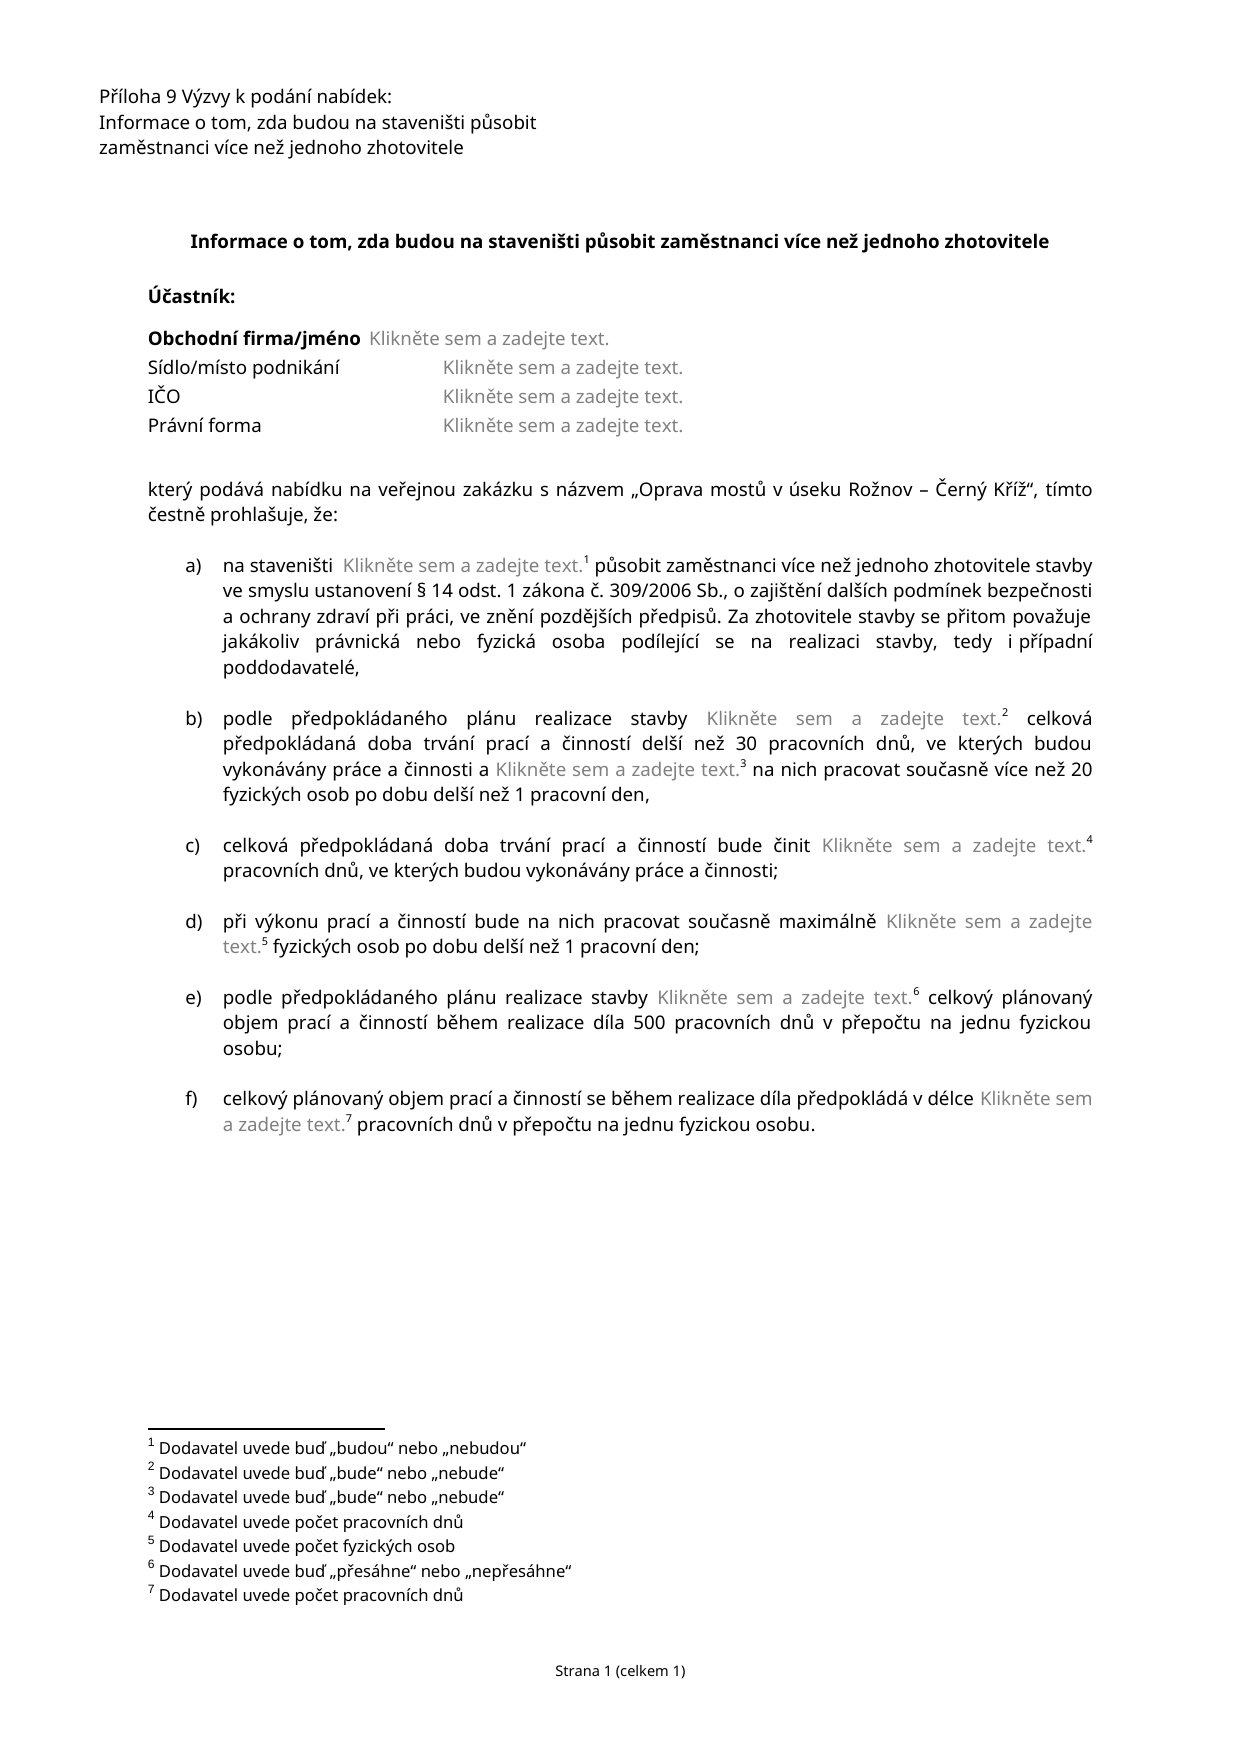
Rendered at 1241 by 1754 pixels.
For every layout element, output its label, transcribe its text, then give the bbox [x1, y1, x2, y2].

text Obchodní firma/jméno [148, 322, 1093, 351]
text Účastník: [148, 279, 1093, 310]
list celkový plánovaný objem prací a činností se během realizace díla předpokládá v délce pracovních dnů v přepočtu na jednu fyzickou osobu. [185, 1086, 1093, 1137]
list na staveništi působit zaměstnanci více než jednoho zhotovitele stavby ve smyslu ustanovení § 14 odst. 1 zákona č. 309/2006 Sb., o zajištění dalších podmínek bezpečnosti a ochrany zdraví při práci, ve znění pozdějších předpisů. Za zhotovitele stavby se přitom považuje jakákoliv právnická nebo fyzická osoba podílející se na realizaci stavby, tedy i případní poddodavatelé, [185, 552, 1093, 680]
list při výkonu prací a činností bude na nich pracovat současně maximálně fyzických osob po dobu delší než 1 pracovní den; [185, 908, 1093, 959]
text který podává nabídku na veřejnou zakázku s názvem „Oprava mostů v úseku Rožnov – Černý Kříž“, tímto čestně prohlašuje, že: [148, 476, 1093, 527]
title Informace o tom, zda budou na staveništi působit zaměstnanci více než jednoho zhotovitele [148, 228, 1093, 254]
text IČO [148, 380, 1093, 409]
text Právní forma [148, 409, 1093, 438]
text Sídlo/místo podnikání [148, 351, 1093, 380]
list podle předpokládaného plánu realizace stavby celková předpokládaná doba trvání prací a činností delší než 30 pracovních dnů, ve kterých budou vykonávány práce a činnosti a na nich pracovat současně více než 20 fyzických osob po dobu delší než 1 pracovní den, [185, 705, 1093, 807]
list celková předpokládaná doba trvání prací a činností bude činit pracovních dnů, ve kterých budou vykonávány práce a činnosti; [185, 832, 1093, 883]
list podle předpokládaného plánu realizace stavby celkový plánovaný objem prací a činností během realizace díla 500 pracovních dnů v přepočtu na jednu fyzickou osobu; [185, 984, 1093, 1061]
